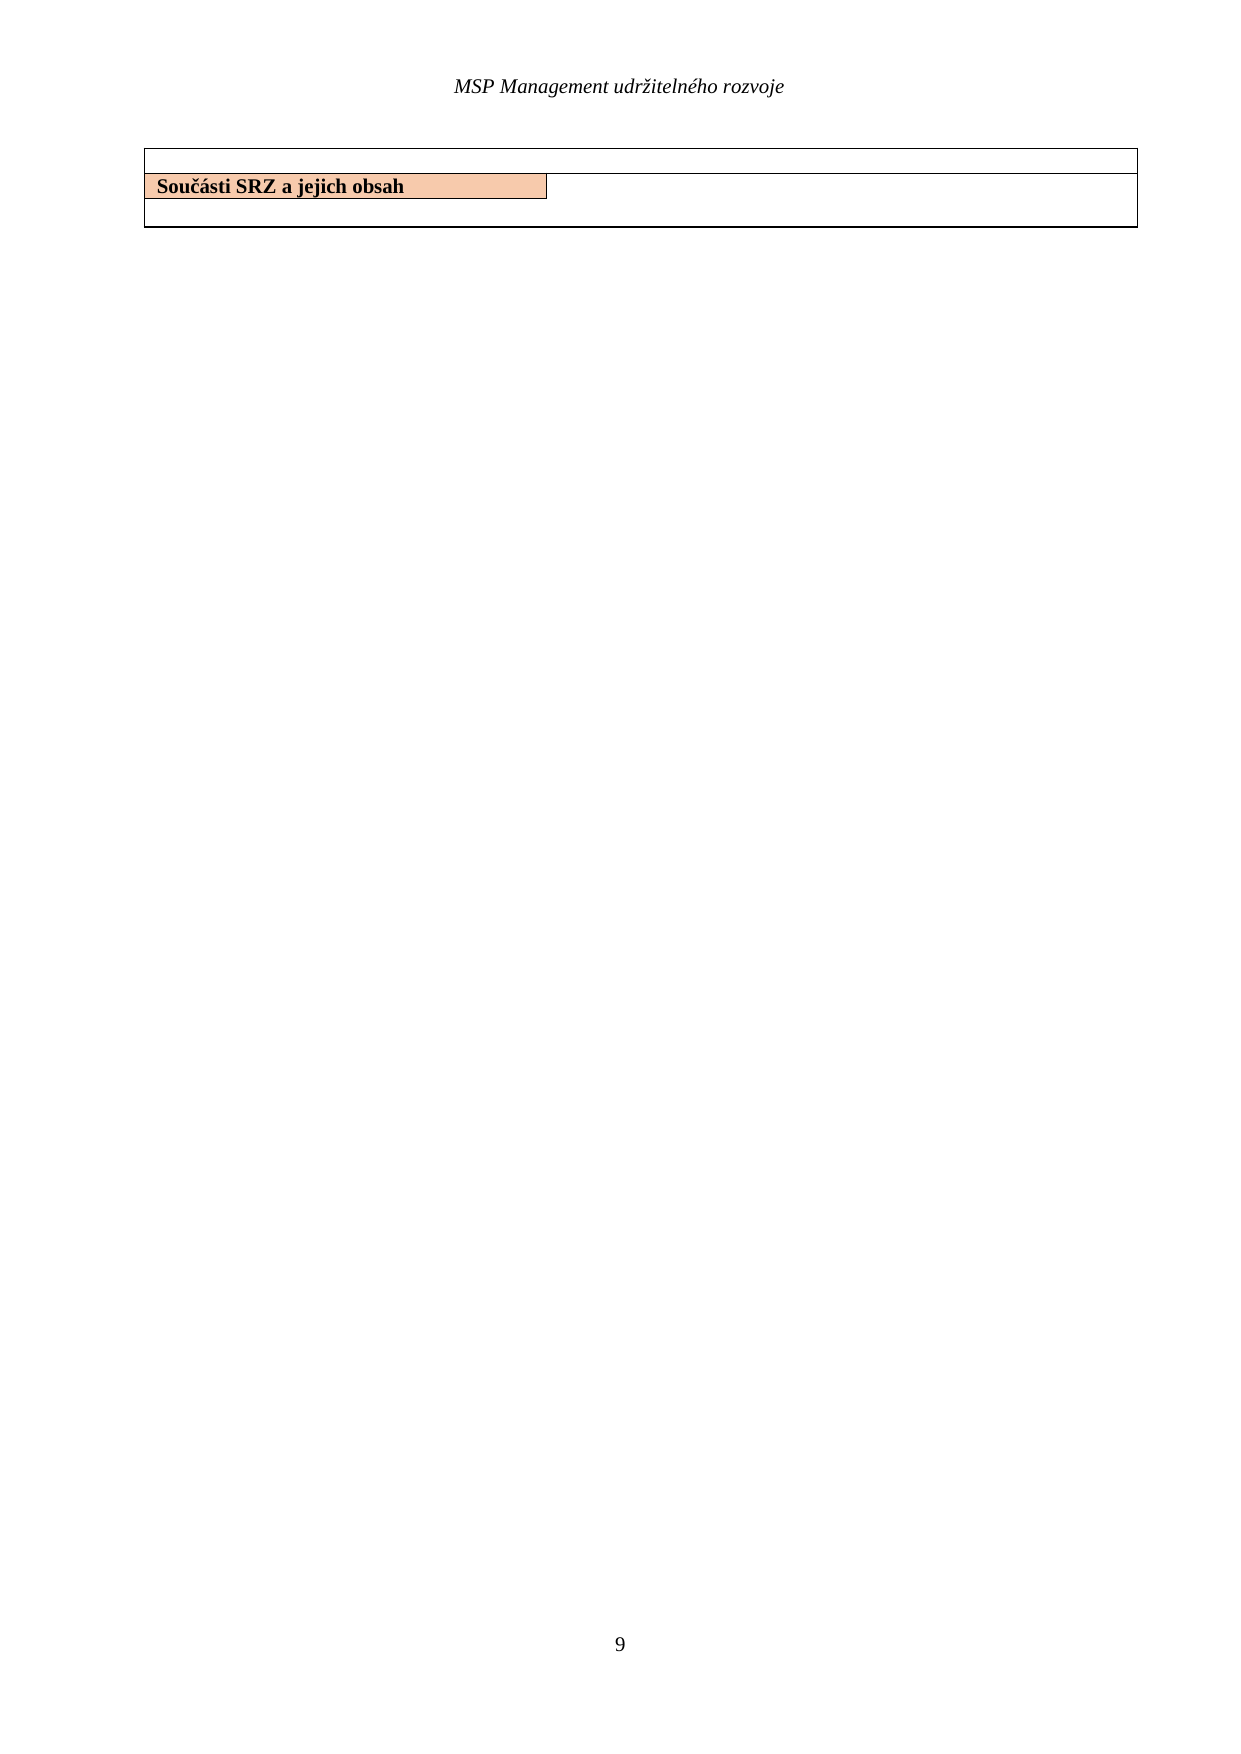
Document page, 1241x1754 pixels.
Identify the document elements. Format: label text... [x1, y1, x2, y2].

table_cell [145, 149, 1137, 173]
table_cell Součásti SRZ a jejich obsah [145, 174, 546, 198]
table_cell [145, 198, 1137, 226]
table_cell [547, 174, 1137, 198]
